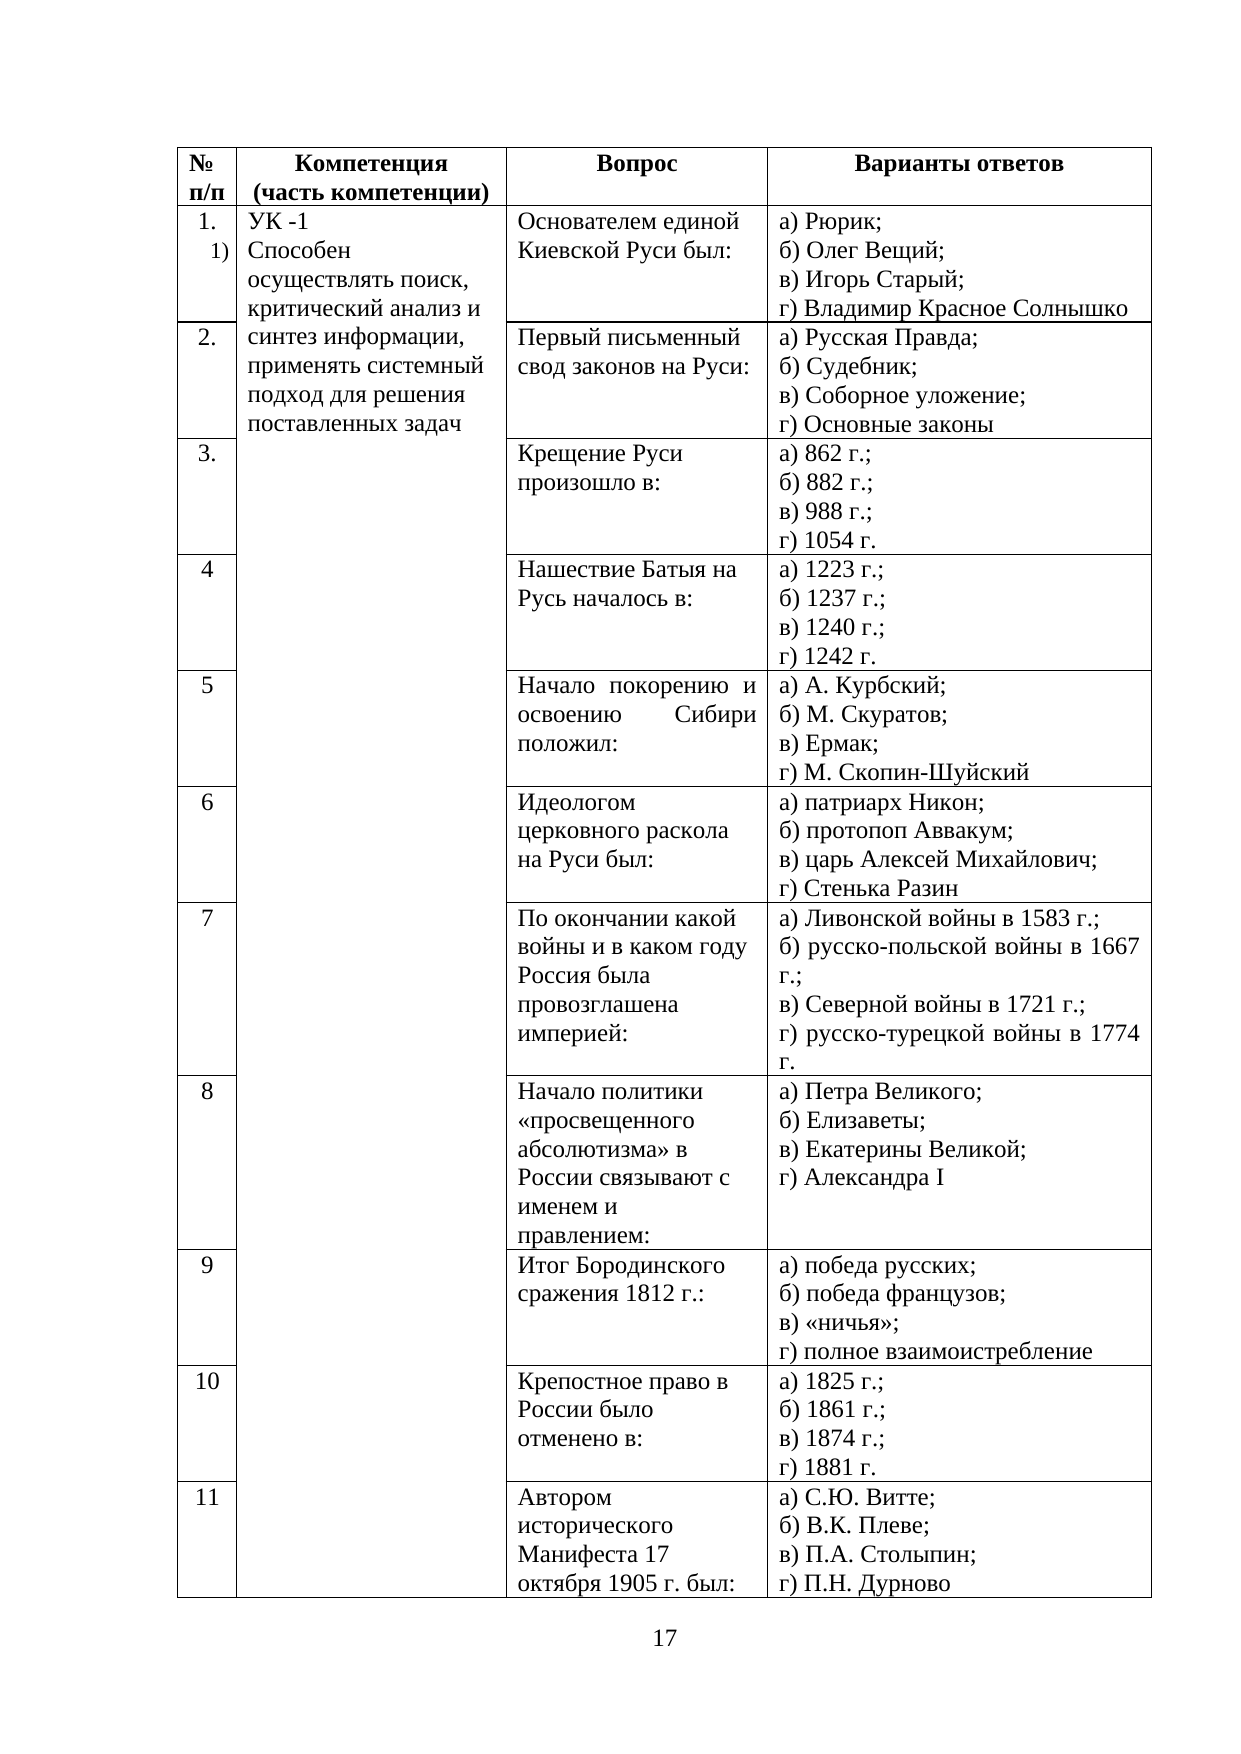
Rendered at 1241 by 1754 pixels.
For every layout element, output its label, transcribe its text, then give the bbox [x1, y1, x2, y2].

table_cell 1. [178, 206, 236, 321]
table_cell Итог Бородинского сражения 1812 г.: [507, 1250, 767, 1365]
table_cell Начало политики «просвещенного абсолютизма» в России связывают с именем и правлением: [507, 1076, 767, 1249]
table_cell а) А. Курбский; б) М. Скуратов; в) Ермак; г) М. Скопин-Шуйский [768, 671, 1151, 786]
table_cell Основателем единой Киевской Руси был: [507, 206, 767, 321]
table_cell а) 1223 г.; б) 1237 г.; в) 1240 г.; г) 1242 г. [768, 555, 1151, 669]
table_cell Начало покорению и освоению Сибири положил: [507, 671, 767, 786]
table_cell 3. [178, 439, 236, 553]
table_cell а) 1825 г.; б) 1861 г.; в) 1874 г.; г) 1881 г. [768, 1366, 1151, 1481]
table_cell Первый письменный свод законов на Руси: [507, 323, 767, 437]
table_cell Крепостное право в России было отменено в: [507, 1366, 767, 1481]
table_cell 2. [178, 323, 236, 437]
table_cell а) Петра Великого; б) Елизаветы; в) Екатерины Великой; г) Александра I [768, 1076, 1151, 1249]
table_header Варианты ответов [768, 148, 1151, 205]
table_cell Нашествие Батыя на Русь началось в: [507, 555, 767, 669]
table_header Компетенция (часть компетенции) [237, 148, 506, 205]
table_cell 11 [178, 1482, 236, 1597]
table_cell Крещение Руси произошло в: [507, 439, 767, 553]
table_cell 10 [178, 1366, 236, 1481]
table_cell а) победа русских; б) победа французов; в) «ничья»; г) полное взаимоистребление [768, 1250, 1151, 1365]
table_cell 8 [178, 1076, 236, 1249]
table_cell а) Рюрик; б) Олег Вещий; в) Игорь Старый; г) Владимир Красное Солнышко [768, 206, 1151, 321]
table_header № п/п [178, 148, 236, 205]
table_cell а) Ливонской войны в 1583 г.; б) русско-польской войны в 1667 г.; в) Северной войны в 1721 г.; г) русско-турецкой войны в 1774 г. [768, 903, 1151, 1075]
table_cell а) Русская Правда; б) Судебник; в) Соборное уложение; г) Основные законы [768, 323, 1151, 437]
table_cell а) 862 г.; б) 882 г.; в) 988 г.; г) 1054 г. [768, 439, 1151, 553]
table_cell а) С.Ю. Витте; б) В.К. Плеве; в) П.А. Столыпин; г) П.Н. Дурново [768, 1482, 1151, 1597]
table_header Вопрос [507, 148, 767, 205]
table_cell 7 [178, 903, 236, 1075]
table_cell 6 [178, 787, 236, 902]
table_cell а) патриарх Никон; б) протопоп Аввакум; в) царь Алексей Михайлович; г) Стенька Разин [768, 787, 1151, 902]
table_cell Автором исторического Манифеста 17 октября 1905 г. был: [507, 1482, 767, 1597]
table_cell По окончании какой войны и в каком году Россия была провозглашена империей: [507, 903, 767, 1075]
table_cell УК -1 Способен осуществлять поиск, критический анализ и синтез информации, применять системный подход для решения поставленных задач [237, 206, 506, 1597]
table_cell 5 [178, 671, 236, 786]
table_cell 4 [178, 555, 236, 669]
table_cell Идеологом церковного раскола на Руси был: [507, 787, 767, 902]
table_cell 9 [178, 1250, 236, 1365]
